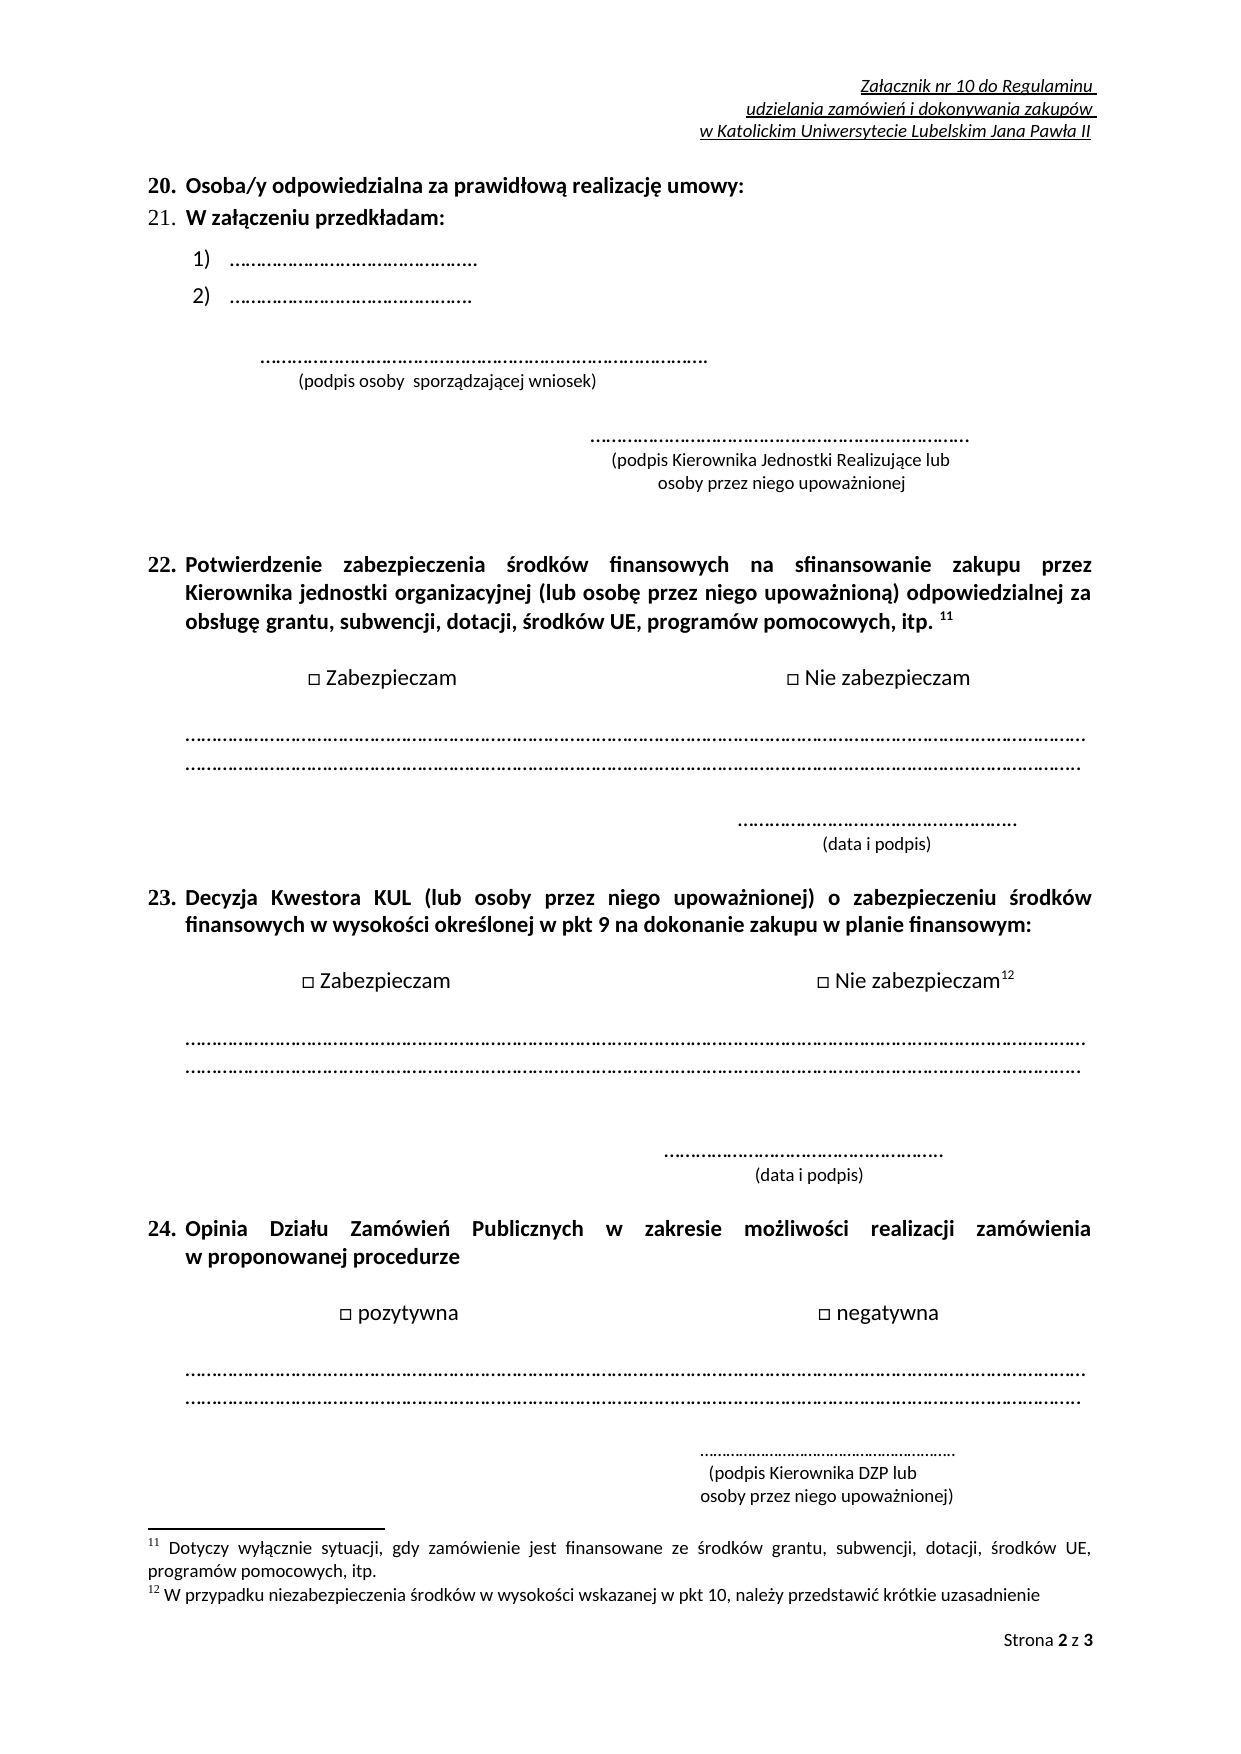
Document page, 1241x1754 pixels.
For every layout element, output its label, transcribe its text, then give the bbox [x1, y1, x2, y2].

list ……………………………………….. [192, 244, 1093, 272]
list W załączeniu przedkładam: [148, 203, 1093, 231]
text …………………………………………………………………………………………………………………………………………………………………………………………………………………………………………………………………………………………………………….. [185, 1023, 1093, 1079]
list (podpis Kierownika DZP lub [700, 1461, 1093, 1484]
list (data i podpis) [738, 832, 1093, 854]
list □ Zabezpieczam □ Nie zabezpieczam [223, 967, 1093, 995]
list □ pozytywna □ negatywna [185, 1298, 1093, 1326]
list ……………………………………………………………… [590, 421, 1093, 448]
list ………………………………………………….. [700, 1438, 1093, 1461]
list Decyzja Kwestora KUL (lub osoby przez niego upoważnionej) o zabezpieczeniu środków finansowych w wysokości określonej w pkt 9 na dokonanie zakupu w planie finansowym: [148, 883, 1093, 939]
list Potwierdzenie zabezpieczenia środków finansowych na sfinansowanie zakupu przez Kierownika jednostki organizacyjnej (lub osobę przez niego upoważnioną) odpowiedzialnej za obsługę grantu, subwencji, dotacji, środków UE, programów pomocowych, itp. [148, 550, 1093, 636]
list …………………………………………….. [738, 804, 1093, 832]
list Opinia Działu Zamówień Publicznych w zakresie możliwości realizacji zamówienia w proponowanej procedurze [148, 1214, 1093, 1270]
text (data i podpis) [664, 1163, 1093, 1186]
text …………………………………………….. [664, 1135, 1093, 1163]
list …………………………………………………………………………. [260, 342, 1093, 369]
list □ Zabezpieczam □ Nie zabezpieczam [185, 663, 1093, 692]
list osoby przez niego upoważnionej) [700, 1484, 1093, 1507]
list …………………………………………………………………………………………………………………………………………………………………………………………………………………………………………………………………………………………………………….. [185, 719, 1093, 776]
text (podpis Kierownika Jednostki Realizujące lub [590, 448, 1093, 471]
list Osoba/y odpowiedzialna za prawidłową realizację umowy: [148, 171, 1093, 199]
list (podpis osoby sporządzającej wniosek) [260, 369, 1093, 392]
list ………………………………………. [192, 281, 1093, 309]
text …………………………………………………………………………………………………………………………………………………………………………………………………………………………………………………………………………………………………………….. [185, 1354, 1093, 1410]
list osoby przez niego upoważnionej [516, 471, 1093, 494]
